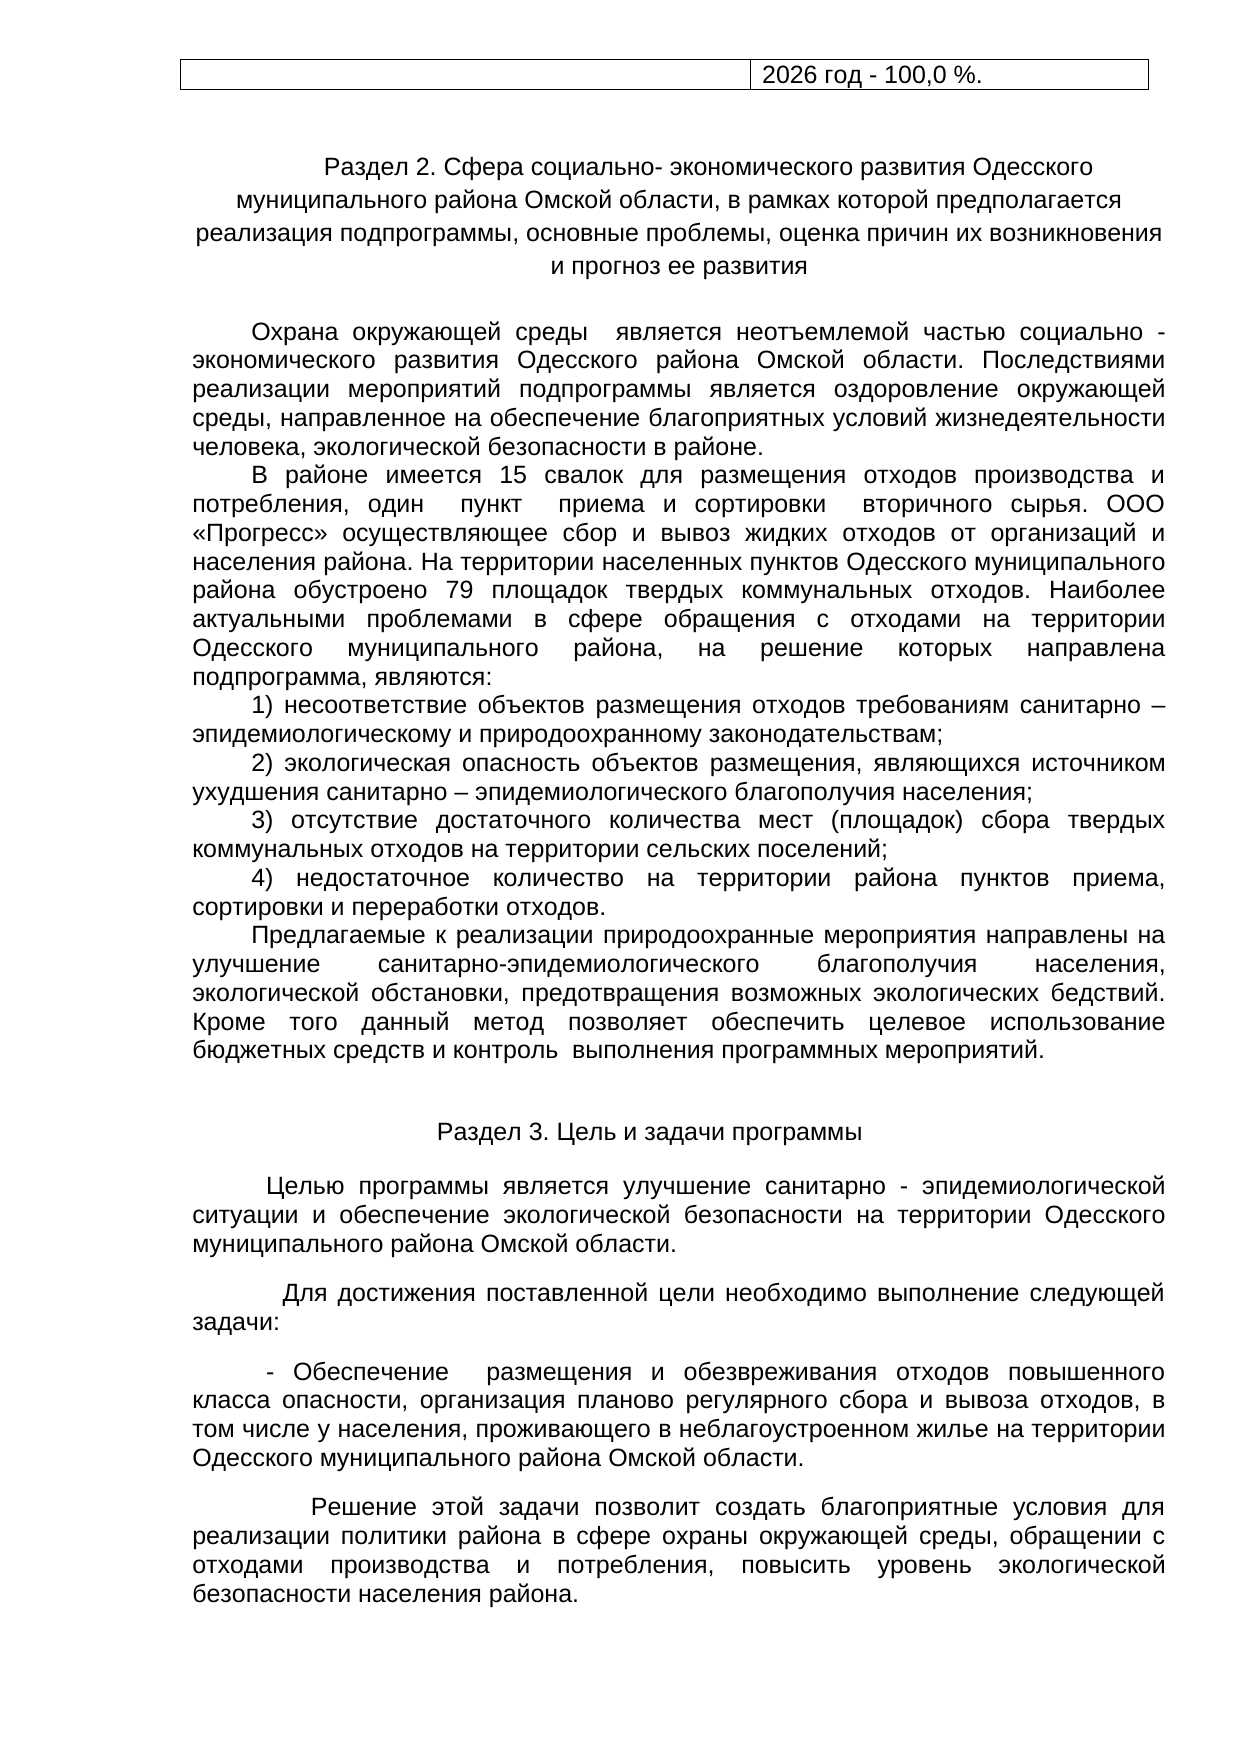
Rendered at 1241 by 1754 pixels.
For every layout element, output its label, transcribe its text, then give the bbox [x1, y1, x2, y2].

text Для достижения поставленной цели необходимо выполнение следующей задачи: [192, 1278, 1167, 1336]
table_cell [751, 60, 1148, 89]
text 2) экологическая опасность объектов размещения, являющихся источником ухудшения санитарно – эпидемиологического благополучия населения; [192, 748, 1167, 806]
text Раздел 3. Цель и задачи программы [74, 1117, 1167, 1146]
text Раздел 2. Сфера социально- экономического развития Одесского муниципального района Омской области, в рамках которой предполагается реализация подпрограммы, основные проблемы, оценка причин их возникновения и прогноз ее развития [192, 152, 1167, 279]
text Охрана окружающей среды является неотъемлемой частью социально - экономического развития Одесского района Омской области. Последствиями реализации мероприятий подпрограммы является оздоровление окружающей среды, направленное на обеспечение благоприятных условий жизнедеятельности человека, экологической безопасности в районе. [192, 317, 1167, 461]
text Целью программы является улучшение санитарно - эпидемиологической ситуации и обеспечение экологической безопасности на территории Одесского муниципального района Омской области. [192, 1171, 1167, 1257]
text 4) недостаточное количество на территории района пунктов приема, сортировки и переработки отходов. [192, 863, 1167, 921]
text - Обеспечение размещения и обезвреживания отходов повышенного класса опасности, организация планово регулярного сбора и вывоза отходов, в том числе у населения, проживающего в неблагоустроенном жилье на территории Одесского муниципального района Омской области. [192, 1357, 1167, 1472]
text В районе имеется 15 свалок для размещения отходов производства и потребления, один пункт приема и сортировки вторичного сырья. ООО «Прогресс» осуществляющее сбор и вывоз жидких отходов от организаций и населения района. На территории населенных пунктов Одесского муниципального района обустроено 79 площадок твердых коммунальных отходов. Наиболее актуальными проблемами в сфере обращения с отходами на территории Одесского муниципального района, на решение которых направлена подпрограмма, являются: [192, 461, 1167, 691]
text 3) отсутствие достаточного количества мест (площадок) сбора твердых коммунальных отходов на территории сельских поселений; [192, 806, 1167, 863]
text Предлагаемые к реализации природоохранные мероприятия направлены на улучшение санитарно-эпидемиологического благополучия населения, экологической обстановки, предотвращения возможных экологических бедствий. Кроме того данный метод позволяет обеспечить целевое использование бюджетных средств и контроль выполнения программных мероприятий. [192, 921, 1167, 1064]
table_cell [181, 60, 750, 89]
text Решение этой задачи позволит создать благоприятные условия для реализации политики района в сфере охраны окружающей среды, обращении с отходами производства и потребления, повысить уровень экологической безопасности населения района. [192, 1492, 1167, 1607]
text 1) несоответствие объектов размещения отходов требованиям санитарно – эпидемиологическому и природоохранному законодательствам; [192, 691, 1167, 748]
